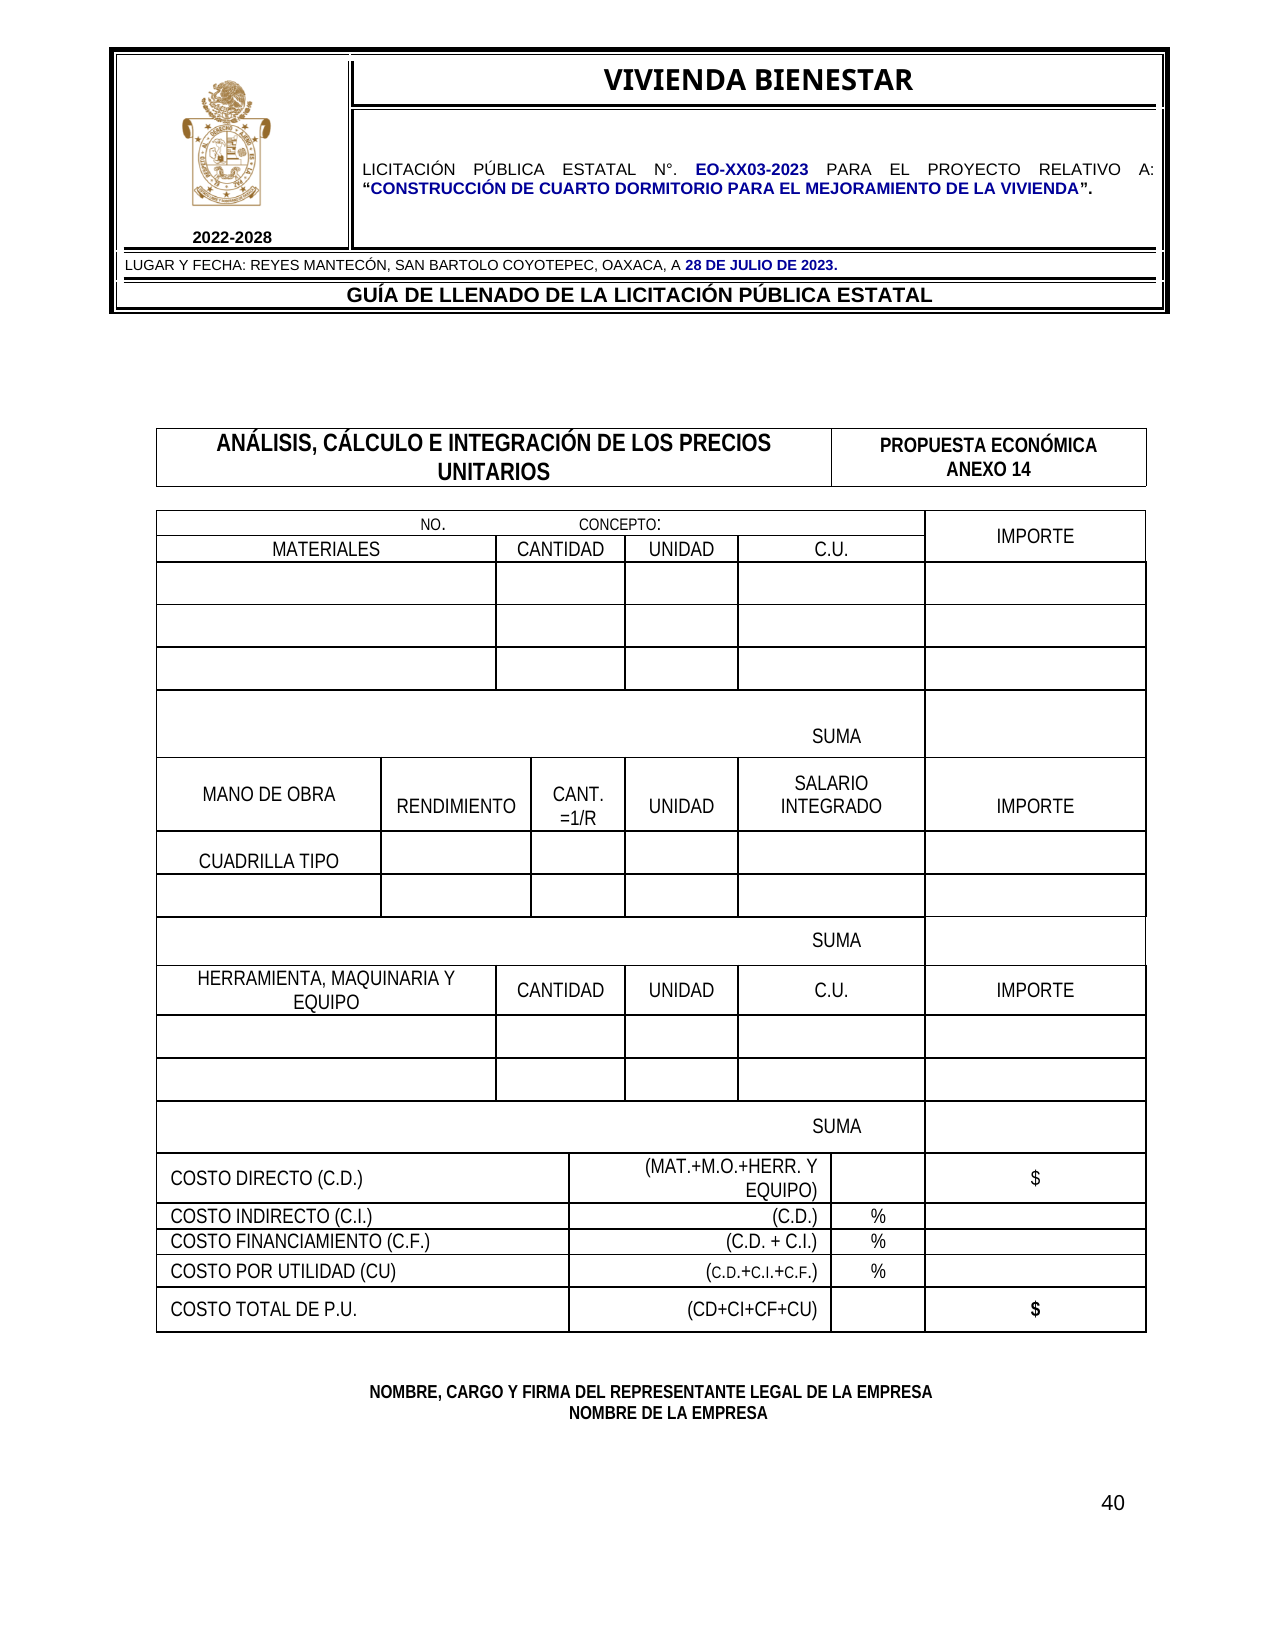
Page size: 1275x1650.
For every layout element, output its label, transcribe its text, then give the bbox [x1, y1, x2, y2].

table_cell % [832, 1255, 924, 1286]
table_cell (C.D. + C.I.) [570, 1230, 830, 1253]
table_cell COSTO DIRECTO (C.D.) [157, 1154, 568, 1202]
table_cell [832, 1288, 924, 1331]
table_cell [926, 1204, 1145, 1228]
table_cell [926, 691, 1145, 757]
table_cell UNIDAD [626, 966, 737, 1014]
table_cell [739, 648, 924, 689]
table_cell CANT. =1/R [532, 758, 624, 830]
table_cell SALARIO INTEGRADO [739, 758, 924, 830]
text NOMBRE, CARGO Y FIRMA DEL REPRESENTANTE LEGAL DE LA EMPRESA [177, 1381, 1125, 1402]
table_cell [157, 1059, 495, 1100]
table_cell [497, 605, 624, 646]
table_cell [626, 605, 737, 646]
table_cell [626, 563, 737, 603]
table_cell IMPORTE [926, 758, 1145, 830]
table_cell UNIDAD [626, 758, 737, 830]
table_cell [926, 1102, 1145, 1152]
table_cell (C.D.) [570, 1204, 830, 1228]
table_cell SUMA [157, 691, 924, 757]
table_cell [926, 1059, 1145, 1100]
table_cell COSTO TOTAL DE P.U. [157, 1288, 568, 1331]
table_cell [626, 832, 737, 873]
table_cell C.U. [739, 966, 924, 1014]
table_cell [926, 875, 1145, 916]
table_cell IMPORTE [926, 966, 1145, 1014]
table_cell (CD+CI+CF+CU) [570, 1288, 830, 1331]
table_cell $ [926, 1154, 1145, 1202]
table_header no. concepto: [157, 511, 924, 535]
table_cell [497, 648, 624, 689]
table_cell [739, 1059, 924, 1100]
table_cell CUADRILLA TIPO [157, 832, 380, 873]
table_cell MATERIALES [157, 536, 495, 561]
table_cell [157, 605, 495, 646]
table_cell MANO DE OBRA [157, 758, 380, 830]
table_cell [157, 563, 495, 603]
table_cell SUMA [157, 1102, 924, 1152]
picture [176, 76, 274, 205]
table_cell COSTO INDIRECTO (C.I.) [157, 1204, 568, 1228]
table_cell [382, 875, 530, 916]
table_cell [626, 1016, 737, 1057]
table_cell COSTO POR UTILIDAD (CU) [157, 1255, 568, 1286]
table_cell (c.d.+c.i.+c.f.) [570, 1255, 830, 1286]
table_cell [739, 605, 924, 646]
table_cell [157, 875, 380, 916]
table_cell [382, 832, 530, 873]
table_header PROPUESTA ECONÓMICA ANEXO 14 [832, 429, 1146, 486]
table_cell [926, 1230, 1145, 1253]
table_cell [739, 832, 924, 873]
table_cell [497, 563, 624, 603]
table_cell [497, 1016, 624, 1057]
table_cell % [832, 1230, 924, 1253]
table_cell % [832, 1204, 924, 1228]
table_cell RENDIMIENTO [382, 758, 530, 830]
table_cell [926, 605, 1145, 646]
table_cell [532, 832, 624, 873]
table_cell [926, 1016, 1145, 1057]
table_cell C.U. [739, 536, 924, 561]
table_cell [926, 1255, 1145, 1286]
table_cell [626, 875, 737, 916]
table_cell [532, 875, 624, 916]
table_cell [626, 648, 737, 689]
table_cell UNIDAD [626, 536, 737, 561]
table_cell (MAT.+M.O.+HERR. Y EQUIPO) [570, 1154, 830, 1202]
table_header IMPORTE [926, 511, 1145, 561]
table_header ANÁLISIS, CÁLCULO E INTEGRACIÓN DE LOS PRECIOS UNITARIOS [157, 429, 831, 486]
table_cell [739, 875, 924, 916]
table_cell CANTIDAD [497, 966, 624, 1014]
table_cell [926, 917, 1145, 964]
table_cell [926, 563, 1145, 603]
table_cell SUMA [157, 918, 924, 964]
text NOMBRE DE LA EMPRESA [177, 1402, 1125, 1424]
table_cell [497, 1059, 624, 1100]
table_cell HERRAMIENTA, MAQUINARIA Y EQUIPO [157, 966, 495, 1014]
table_cell [739, 563, 924, 603]
table_cell [926, 648, 1145, 689]
table_cell [157, 1016, 495, 1057]
table_cell CANTIDAD [497, 536, 624, 561]
table_cell [626, 1059, 737, 1100]
table_cell [739, 1016, 924, 1057]
table_cell $ [926, 1288, 1145, 1331]
table_cell COSTO FINANCIAMIENTO (C.F.) [157, 1230, 568, 1253]
table_cell [157, 648, 495, 689]
table_cell [832, 1154, 924, 1202]
table_cell [926, 832, 1145, 873]
